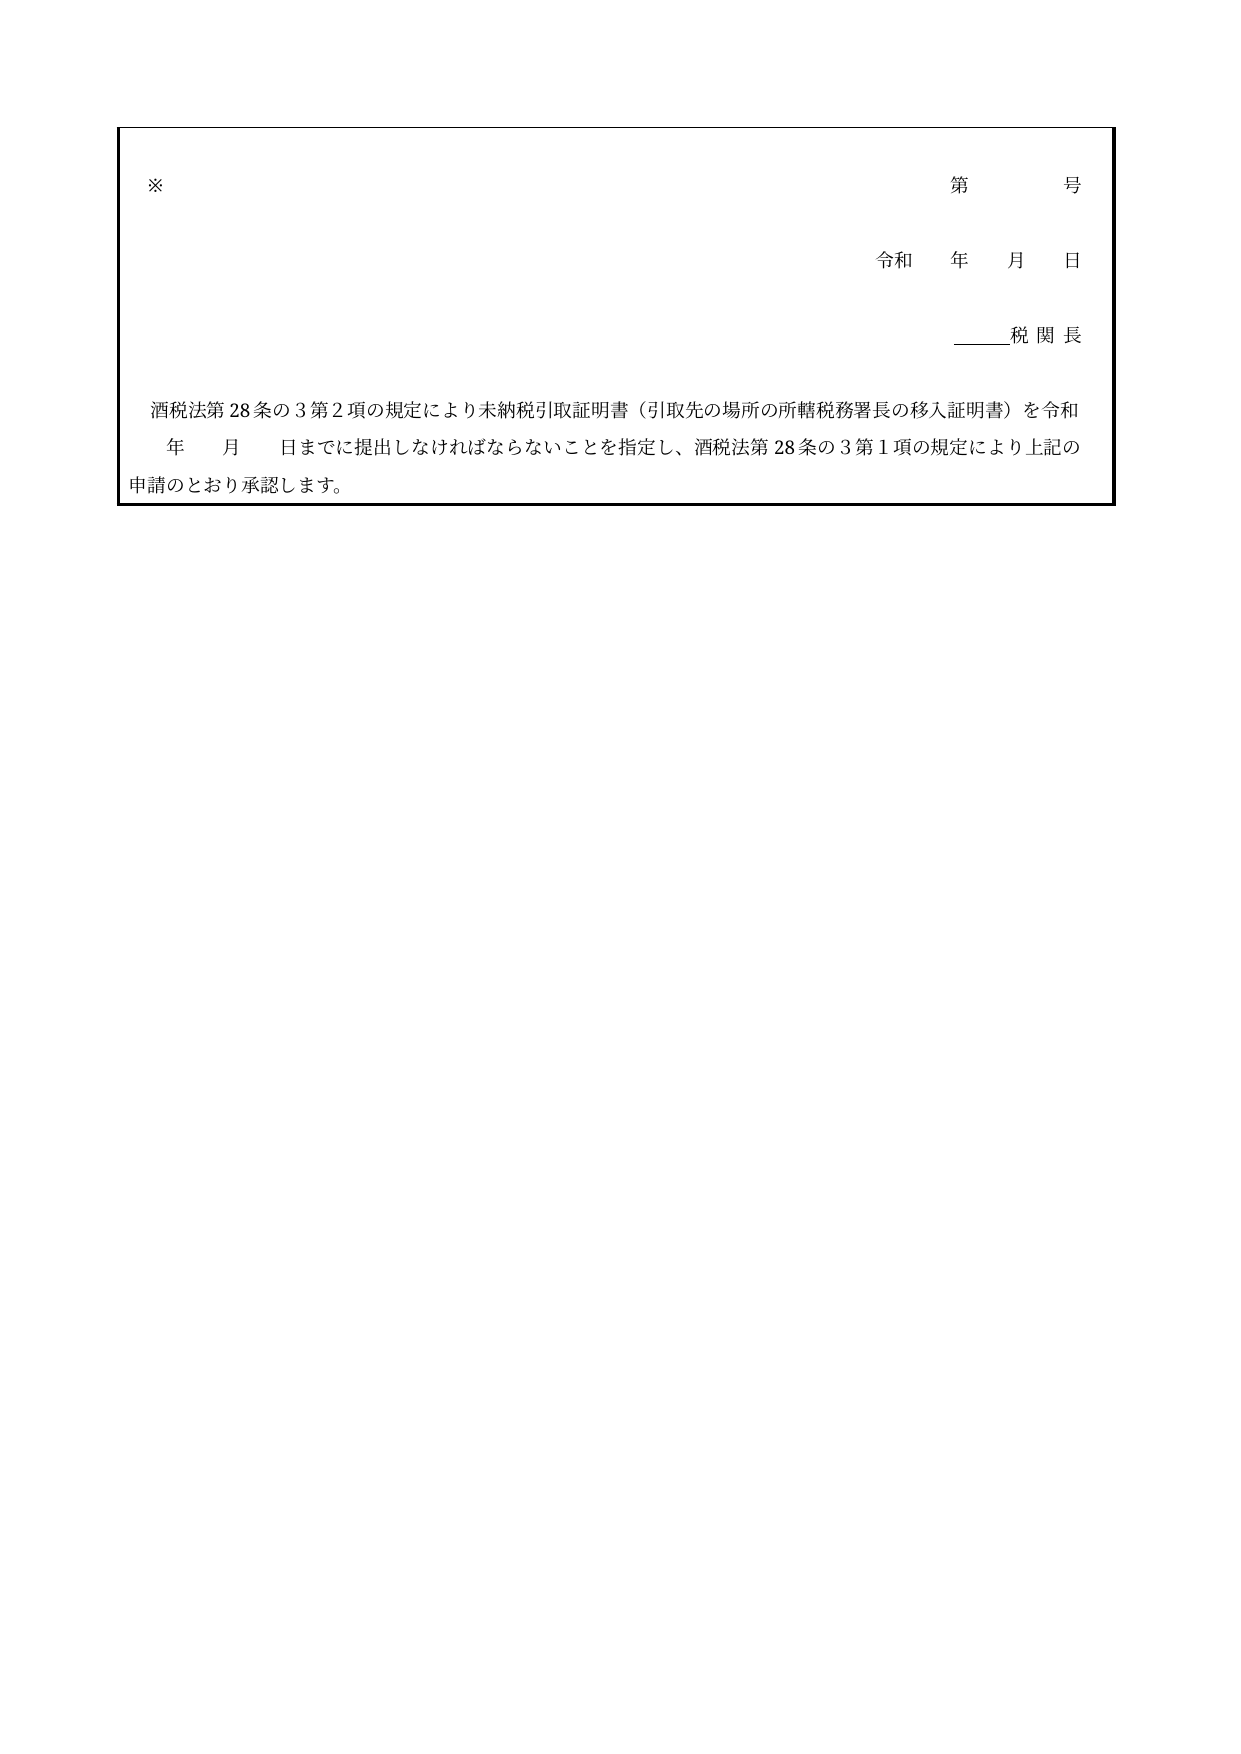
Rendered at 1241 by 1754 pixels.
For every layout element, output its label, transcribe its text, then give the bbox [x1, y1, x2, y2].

table_cell ※ 第 号 令和 年 月 日 税関長 酒税法第28条の３第２項の規定により未納税引取証明書（引取先の場所の所轄税務署長の移入証明書）を令和 年 月 日までに提出しなければならないことを指定し、酒税法第28条の３第１項の規定により上記の申請のとおり承認します。 [120, 128, 1112, 503]
